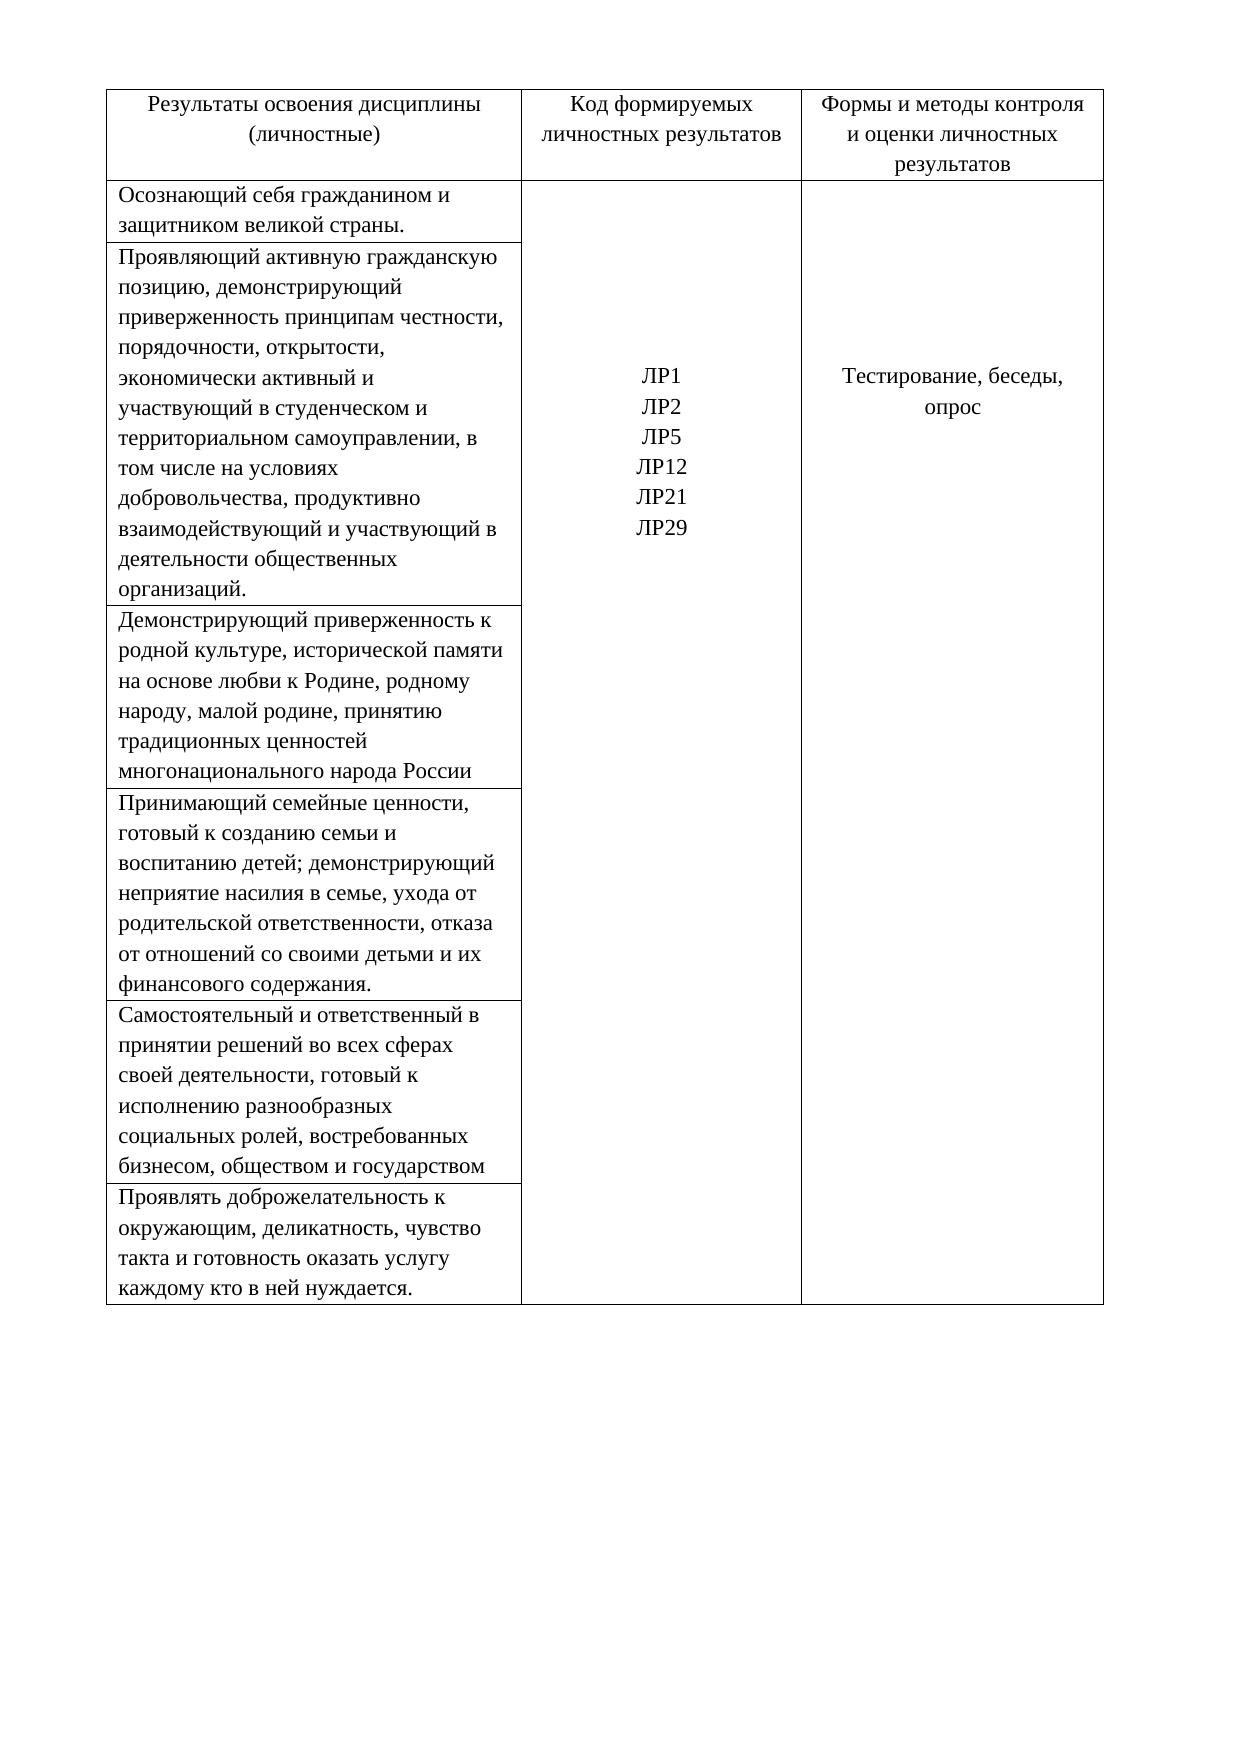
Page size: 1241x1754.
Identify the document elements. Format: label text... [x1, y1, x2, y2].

table_cell Принимающий семейные ценности, готовый к созданию семьи и воспитанию детей; демонстрирующий неприятие насилия в семье, ухода от родительской ответственности, отказа от отношений со своими детьми и их финансового содержания. [107, 789, 521, 1000]
table_cell Проявлять доброжелательность к окружающим, деликатность, чувство такта и готовность оказать услугу каждому кто в ней нуждается. [107, 1184, 521, 1304]
table_header Код формируемых личностных результатов [522, 90, 801, 180]
table_cell Тестирование, беседы, опрос [802, 181, 1103, 1304]
table_cell Осознающий себя гражданином и защитником великой страны. [107, 181, 521, 242]
table_header Формы и методы контроля и оценки личностных результатов [802, 90, 1103, 180]
table_header Результаты освоения дисциплины (личностные) [107, 90, 521, 180]
table_cell Проявляющий активную гражданскую позицию, демонстрирующий приверженность принципам честности, порядочности, открытости, экономически активный и участвующий в студенческом и территориальном самоуправлении, в том числе на условиях добровольчества, продуктивно взаимодействующий и участвующий в деятельности общественных организаций. [107, 243, 521, 605]
table_cell Самостоятельный и ответственный в принятии решений во всех сферах своей деятельности, готовый к исполнению разнообразных социальных ролей, востребованных бизнесом, обществом и государством [107, 1001, 521, 1182]
table_cell Демонстрирующий приверженность к родной культуре, исторической памяти на основе любви к Родине, родному народу, малой родине, принятию традиционных ценностей многонационального народа России [107, 606, 521, 788]
table_cell ЛР1 ЛР2 ЛР5 ЛР12 ЛР21 ЛР29 [522, 181, 801, 1304]
